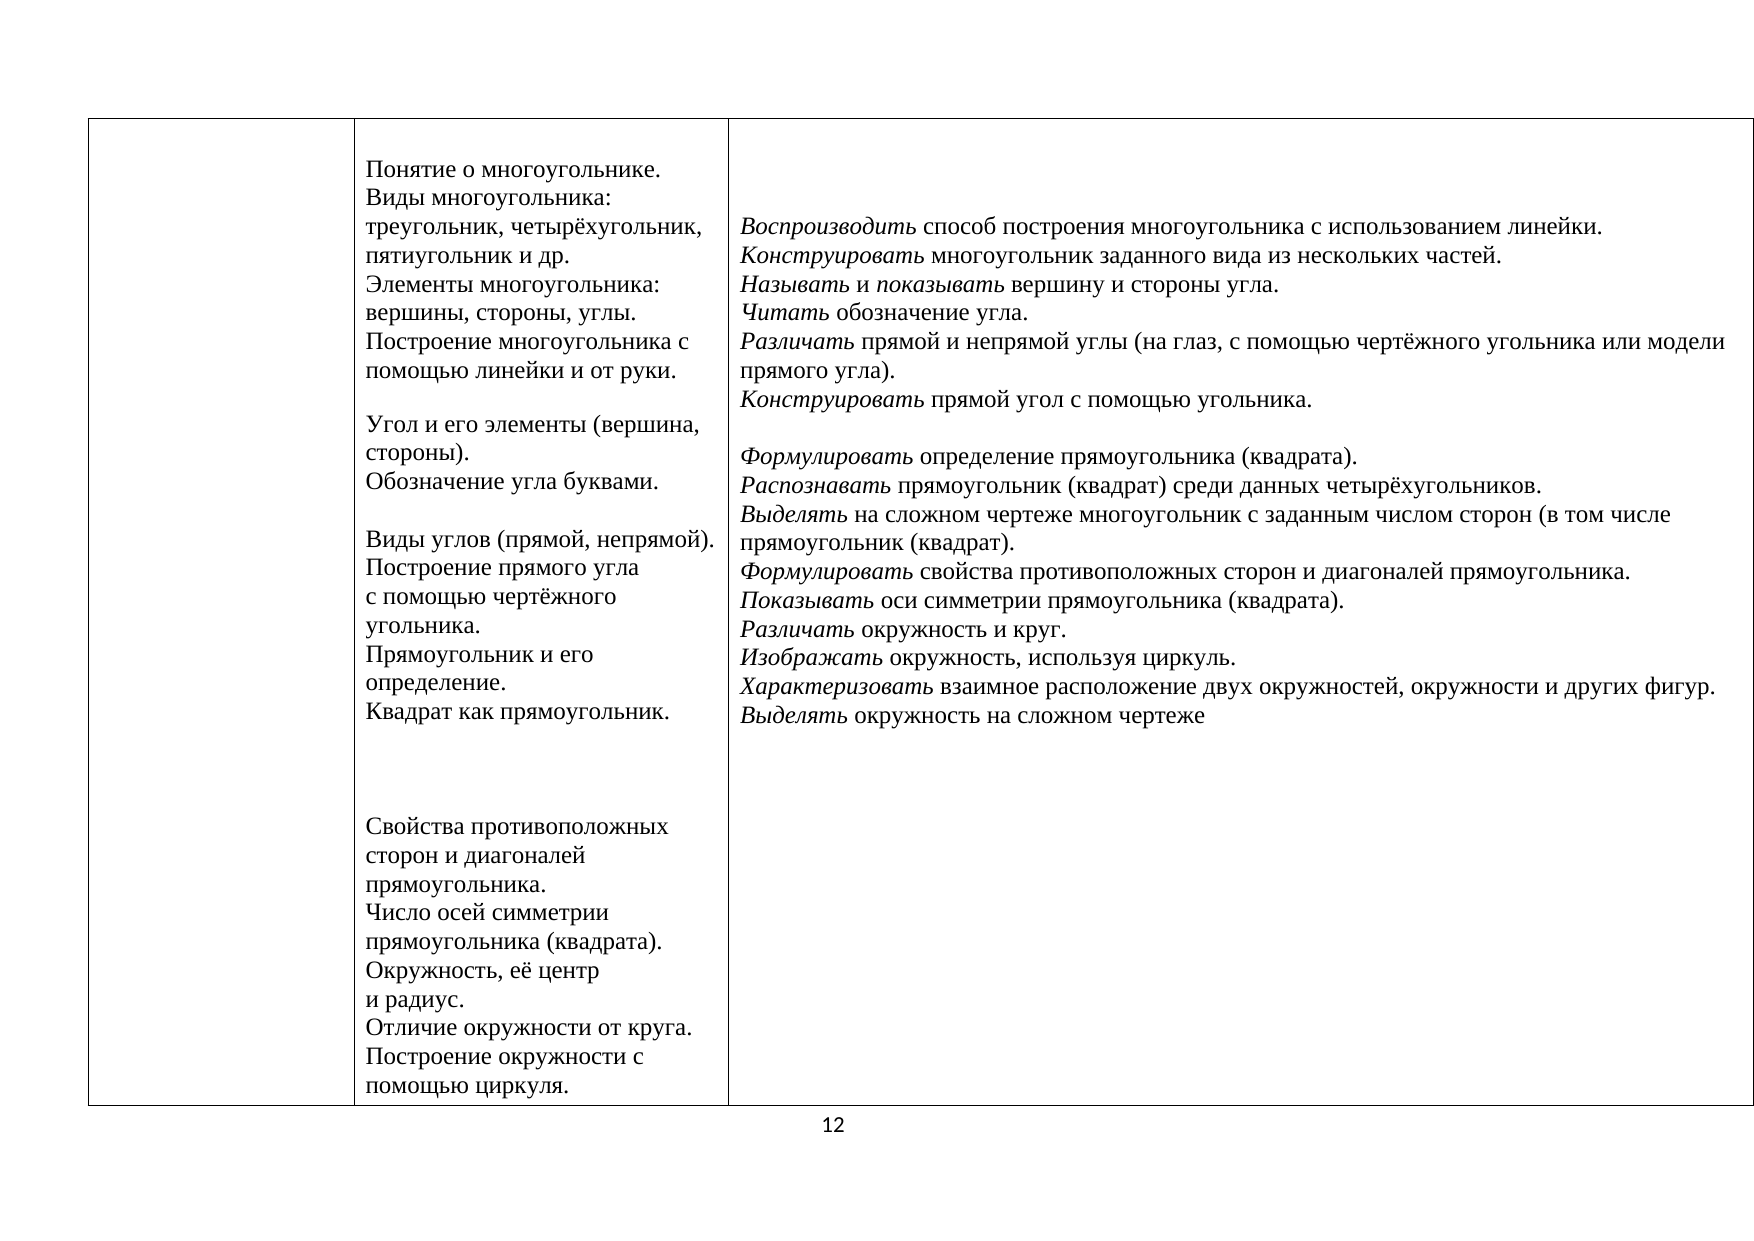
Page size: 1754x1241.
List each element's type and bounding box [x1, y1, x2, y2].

table_cell [89, 119, 354, 1104]
table_cell [355, 119, 728, 1104]
table_cell [729, 119, 1753, 1104]
